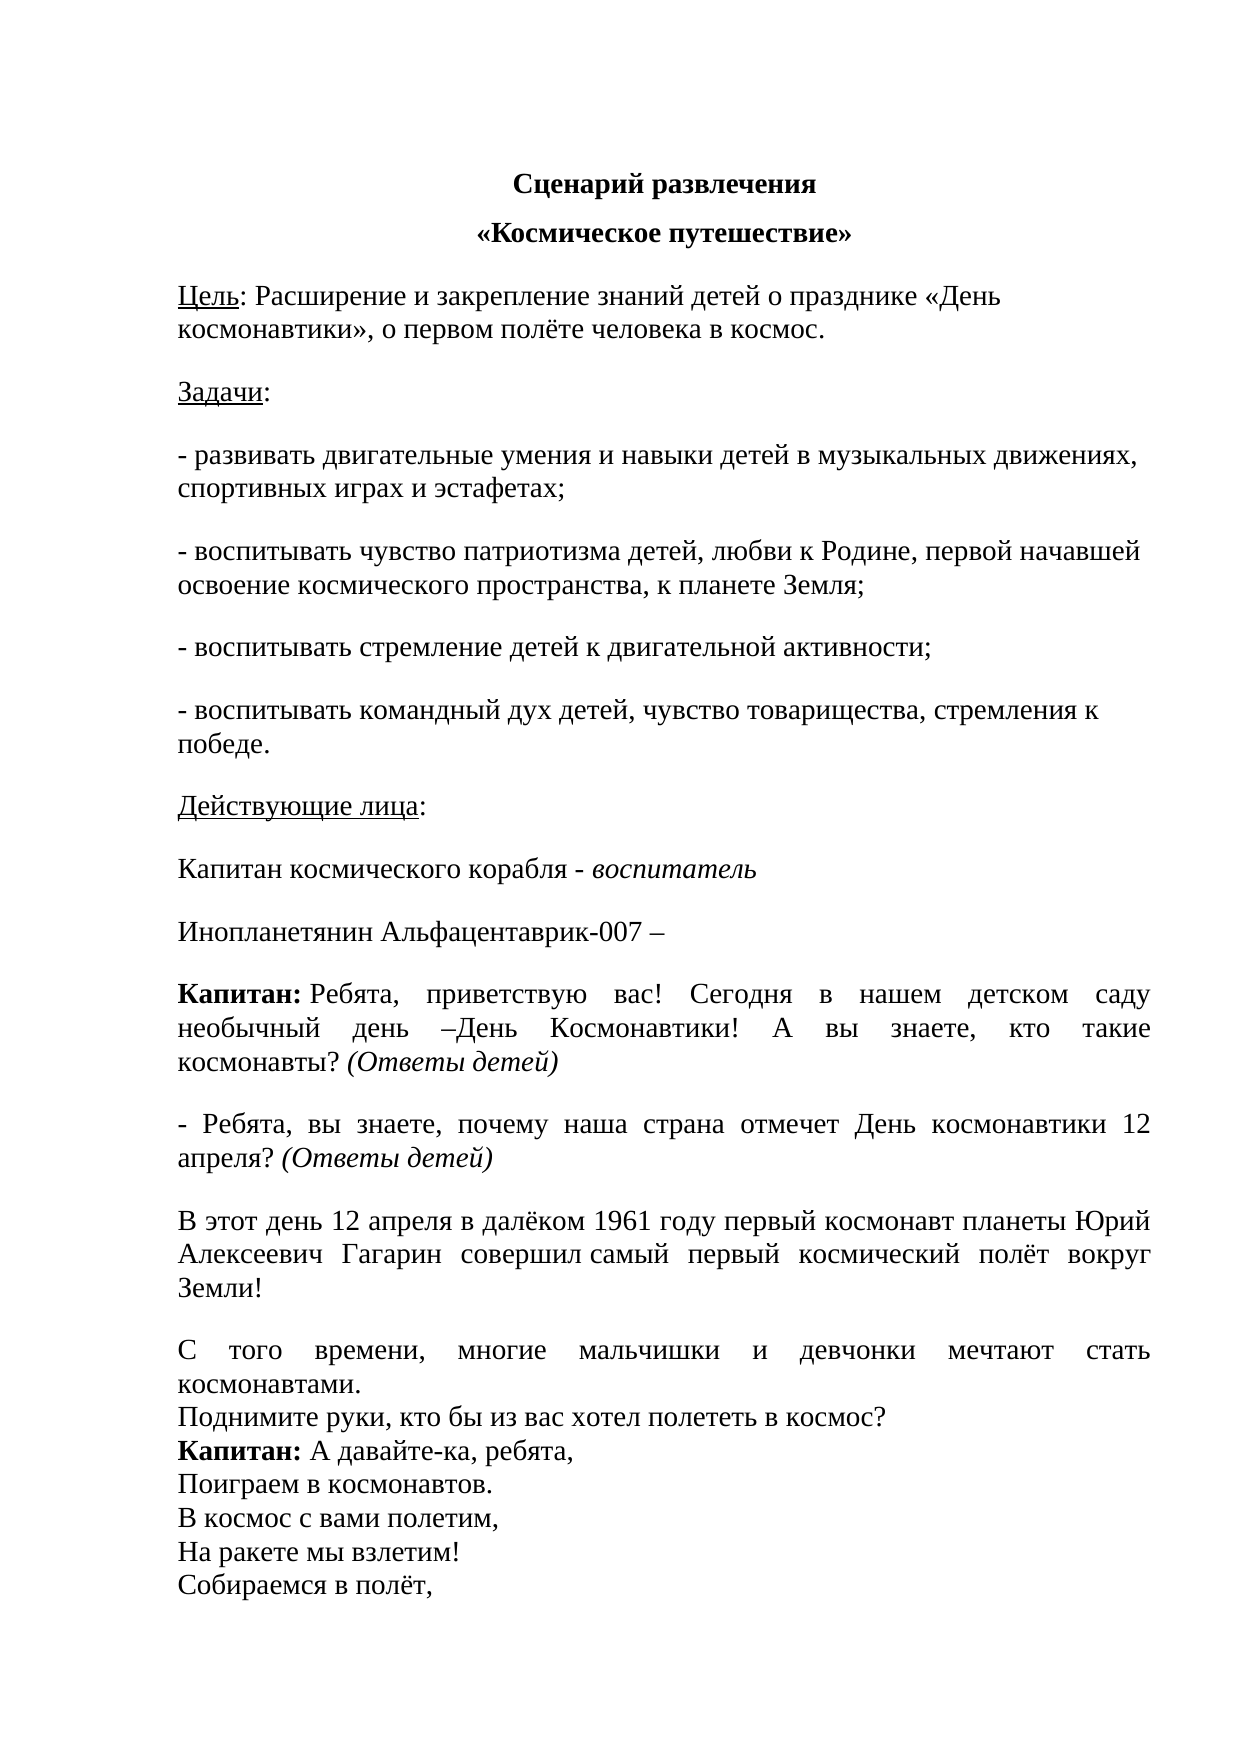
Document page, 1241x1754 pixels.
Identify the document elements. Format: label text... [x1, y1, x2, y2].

text «Космическое путешествие» [177, 215, 1152, 249]
text Цель: Расширение и закрепление знаний детей о празднике «День космонавтики», о первом полёте человека в космос. [177, 278, 1152, 345]
text Действующие лица: [177, 788, 1152, 822]
text - воспитывать стремление детей к двигательной активности; [177, 629, 1152, 663]
text Капитан: А давайте-ка, ребята, [177, 1433, 1152, 1467]
text Инопланетянин Альфацентаврик-007 – [177, 914, 1152, 947]
text Капитан: Ребята, приветствую вас! Сегодня в нашем детском саду необычный день –День Космонавтики! А вы знаете, кто такие космонавты? (Ответы детей) [177, 977, 1152, 1077]
text Поиграем в космонавтов. [177, 1467, 1152, 1500]
text Капитан космического корабля - воспитатель [177, 851, 1152, 885]
text - воспитывать командный дух детей, чувство товарищества, стремления к победе. [177, 692, 1152, 759]
text - воспитывать чувство патриотизма детей, любви к Родине, первой начавшей освоение космического пространства, к планете Земля; [177, 533, 1152, 600]
text В космос с вами полетим, [177, 1500, 1152, 1534]
text В этот день 12 апреля в далёком 1961 году первый космонавт планеты Юрий Алексеевич Гагарин совершил самый первый космический полёт вокруг Земли! [177, 1203, 1152, 1303]
text - развивать двигательные умения и навыки детей в музыкальных движениях, спортивных играх и эстафетах; [177, 437, 1152, 504]
text С того времени, многие мальчишки и девчонки мечтают стать космонавтами. Поднимите руки, кто бы из вас хотел полететь в космос? [177, 1366, 1152, 1433]
text Сценарий развлечения [177, 166, 1152, 200]
text На ракете мы взлетим! [177, 1534, 1152, 1567]
text - Ребята, вы знаете, почему наша страна отмечет День космонавтики 12 апреля? (Ответы детей) [177, 1106, 1152, 1173]
text Собираемся в полёт, [177, 1567, 1152, 1601]
text Задачи: [177, 374, 1152, 408]
